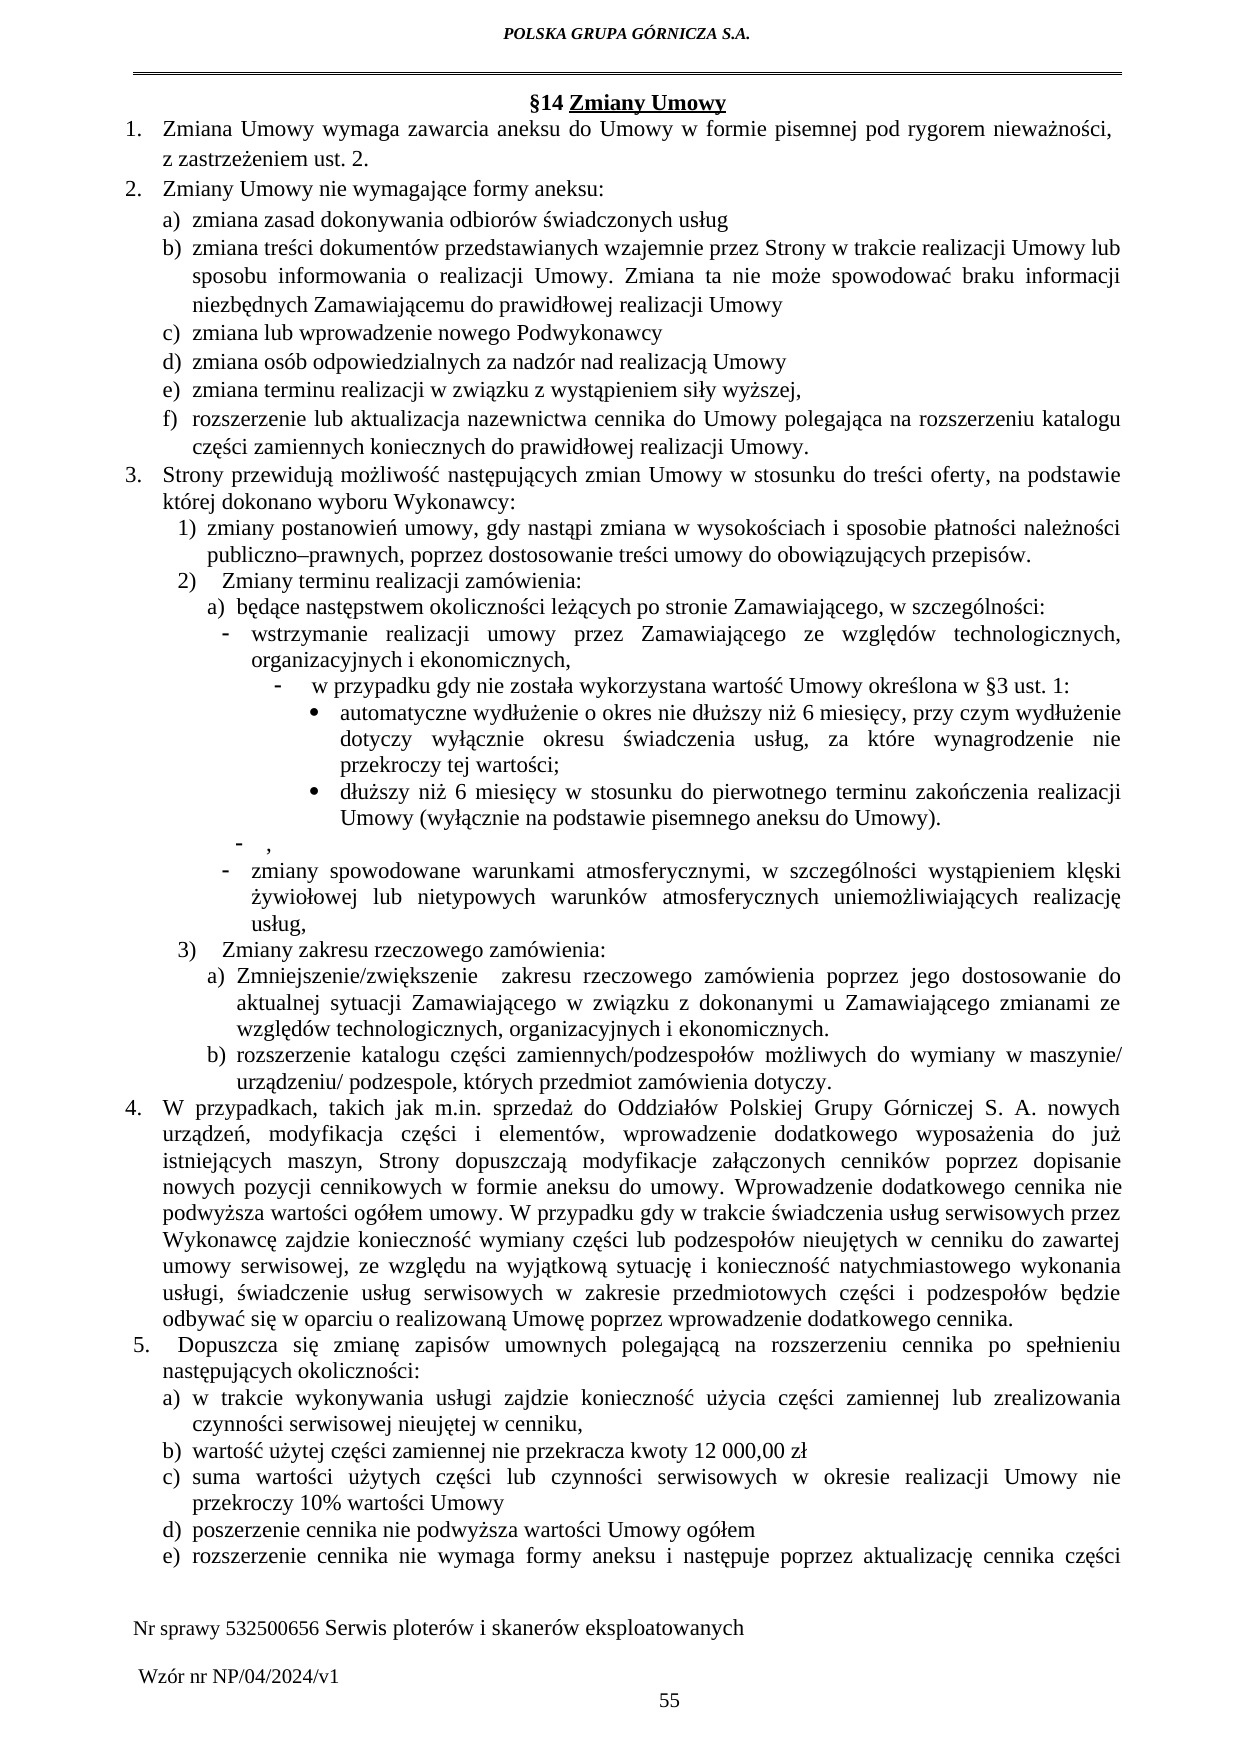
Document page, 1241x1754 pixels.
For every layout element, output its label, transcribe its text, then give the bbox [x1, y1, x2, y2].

list zmiany spowodowane warunkami atmosferycznymi, w szczególności wystąpieniem klęski żywiołowej lub nietypowych warunków atmosferycznych uniemożliwiających realizację usług, [222, 857, 1122, 936]
list wstrzymanie realizacji umowy przez Zamawiającego ze względów technologicznych, organizacyjnych i ekonomicznych, [222, 620, 1122, 672]
list Dopuszcza się zmianę zapisów umownych polegającą na rozszerzeniu cennika po spełnieniu następujących okoliczności: [133, 1331, 1122, 1384]
list suma wartości użytych części lub czynności serwisowych w okresie realizacji Umowy nie przekroczy 10% wartości Umowy [162, 1463, 1122, 1516]
list Zmiany terminu realizacji zamówienia: [177, 567, 1122, 593]
list poszerzenie cennika nie podwyższa wartości Umowy ogółem [162, 1516, 1122, 1542]
list zmiana terminu realizacji w związku z wystąpieniem siły wyższej, [162, 376, 1122, 403]
list zmiana treści dokumentów przedstawianych wzajemnie przez Strony w trakcie realizacji Umowy lub sposobu informowania o realizacji Umowy. Zmiana ta nie może spowodować braku informacji niezbędnych Zamawiającemu do prawidłowej realizacji Umowy [162, 234, 1122, 317]
list będące następstwem okoliczności leżących po stronie Zamawiającego, w szczególności: [207, 593, 1122, 620]
list Strony przewidują możliwość następujących zmian Umowy w stosunku do treści oferty, na podstawie której dokonano wyboru Wykonawcy: [125, 462, 1122, 514]
list Zmniejszenie/zwiększenie zakresu rzeczowego zamówienia poprzez jego dostosowanie do aktualnej sytuacji Zamawiającego w związku z dokonanymi u Zamawiającego zmianami ze względów technologicznych, organizacyjnych i ekonomicznych. [207, 962, 1122, 1041]
list zmiana osób odpowiedzialnych za nadzór nad realizacją Umowy [162, 348, 1122, 374]
list automatyczne wydłużenie o okres nie dłuższy niż 6 miesięcy, przy czym wydłużenie dotyczy wyłącznie okresu świadczenia usług, za które wynagrodzenie nie przekroczy tej wartości; [310, 699, 1122, 778]
list rozszerzenie lub aktualizacja nazewnictwa cennika do Umowy polegająca na rozszerzeniu katalogu części zamiennych koniecznych do prawidłowej realizacji Umowy. [162, 405, 1122, 459]
list zmiana lub wprowadzenie nowego Podwykonawcy [162, 319, 1122, 346]
list W przypadkach, takich jak m.in. sprzedaż do Oddziałów Polskiej Grupy Górniczej S. A. nowych urządzeń, modyfikacja części i elementów, wprowadzenie dodatkowego wyposażenia do już istniejących maszyn, Strony dopuszczają modyfikacje załączonych cenników poprzez dopisanie nowych pozycji cennikowych w formie aneksu do umowy. Wprowadzenie dodatkowego cennika nie podwyższa wartości ogółem umowy. W przypadku gdy w trakcie świadczenia usług serwisowych przez Wykonawcę zajdzie konieczność wymiany części lub podzespołów nieujętych w cenniku do zawartej umowy serwisowej, ze względu na wyjątkową sytuację i konieczność natychmiastowego wykonania usługi, świadczenie usług serwisowych w zakresie przedmiotowych części i podzespołów będzie odbywać się w oparciu o realizowaną Umowę poprzez wprowadzenie dodatkowego cennika. [125, 1094, 1122, 1331]
list , [235, 831, 1122, 857]
list rozszerzenie katalogu części zamiennych/podzespołów możliwych do wymiany w maszynie/ urządzeniu/ podzespole, których przedmiot zamówienia dotyczy. [207, 1041, 1122, 1094]
text §14 Zmiany Umowy [133, 89, 1122, 115]
list dłuższy niż 6 miesięcy w stosunku do pierwotnego terminu zakończenia realizacji Umowy (wyłącznie na podstawie pisemnego aneksu do Umowy). [310, 778, 1122, 831]
list Zmiany zakresu rzeczowego zamówienia: [177, 936, 1122, 962]
list zmiany postanowień umowy, gdy nastąpi zmiana w wysokościach i sposobie płatności należności publiczno–prawnych, poprzez dostosowanie treści umowy do obowiązujących przepisów. [177, 514, 1122, 567]
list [162, 1542, 1122, 1568]
list wartość użytej części zamiennej nie przekracza kwoty 12 000,00 zł [162, 1437, 1122, 1463]
list zmiana zasad dokonywania odbiorów świadczonych usług [162, 206, 1122, 232]
list w trakcie wykonywania usługi zajdzie konieczność użycia części zamiennej lub zrealizowania czynności serwisowej nieujętej w cenniku, [162, 1384, 1122, 1437]
list w przypadku gdy nie została wykorzystana wartość Umowy określona w §3 ust. 1: [274, 672, 1122, 699]
list Zmiana Umowy wymaga zawarcia aneksu do Umowy w formie pisemnej pod rygorem nieważności, z zastrzeżeniem ust. 2. [125, 115, 1122, 172]
list Zmiany Umowy nie wymagające formy aneksu: [125, 175, 1122, 202]
